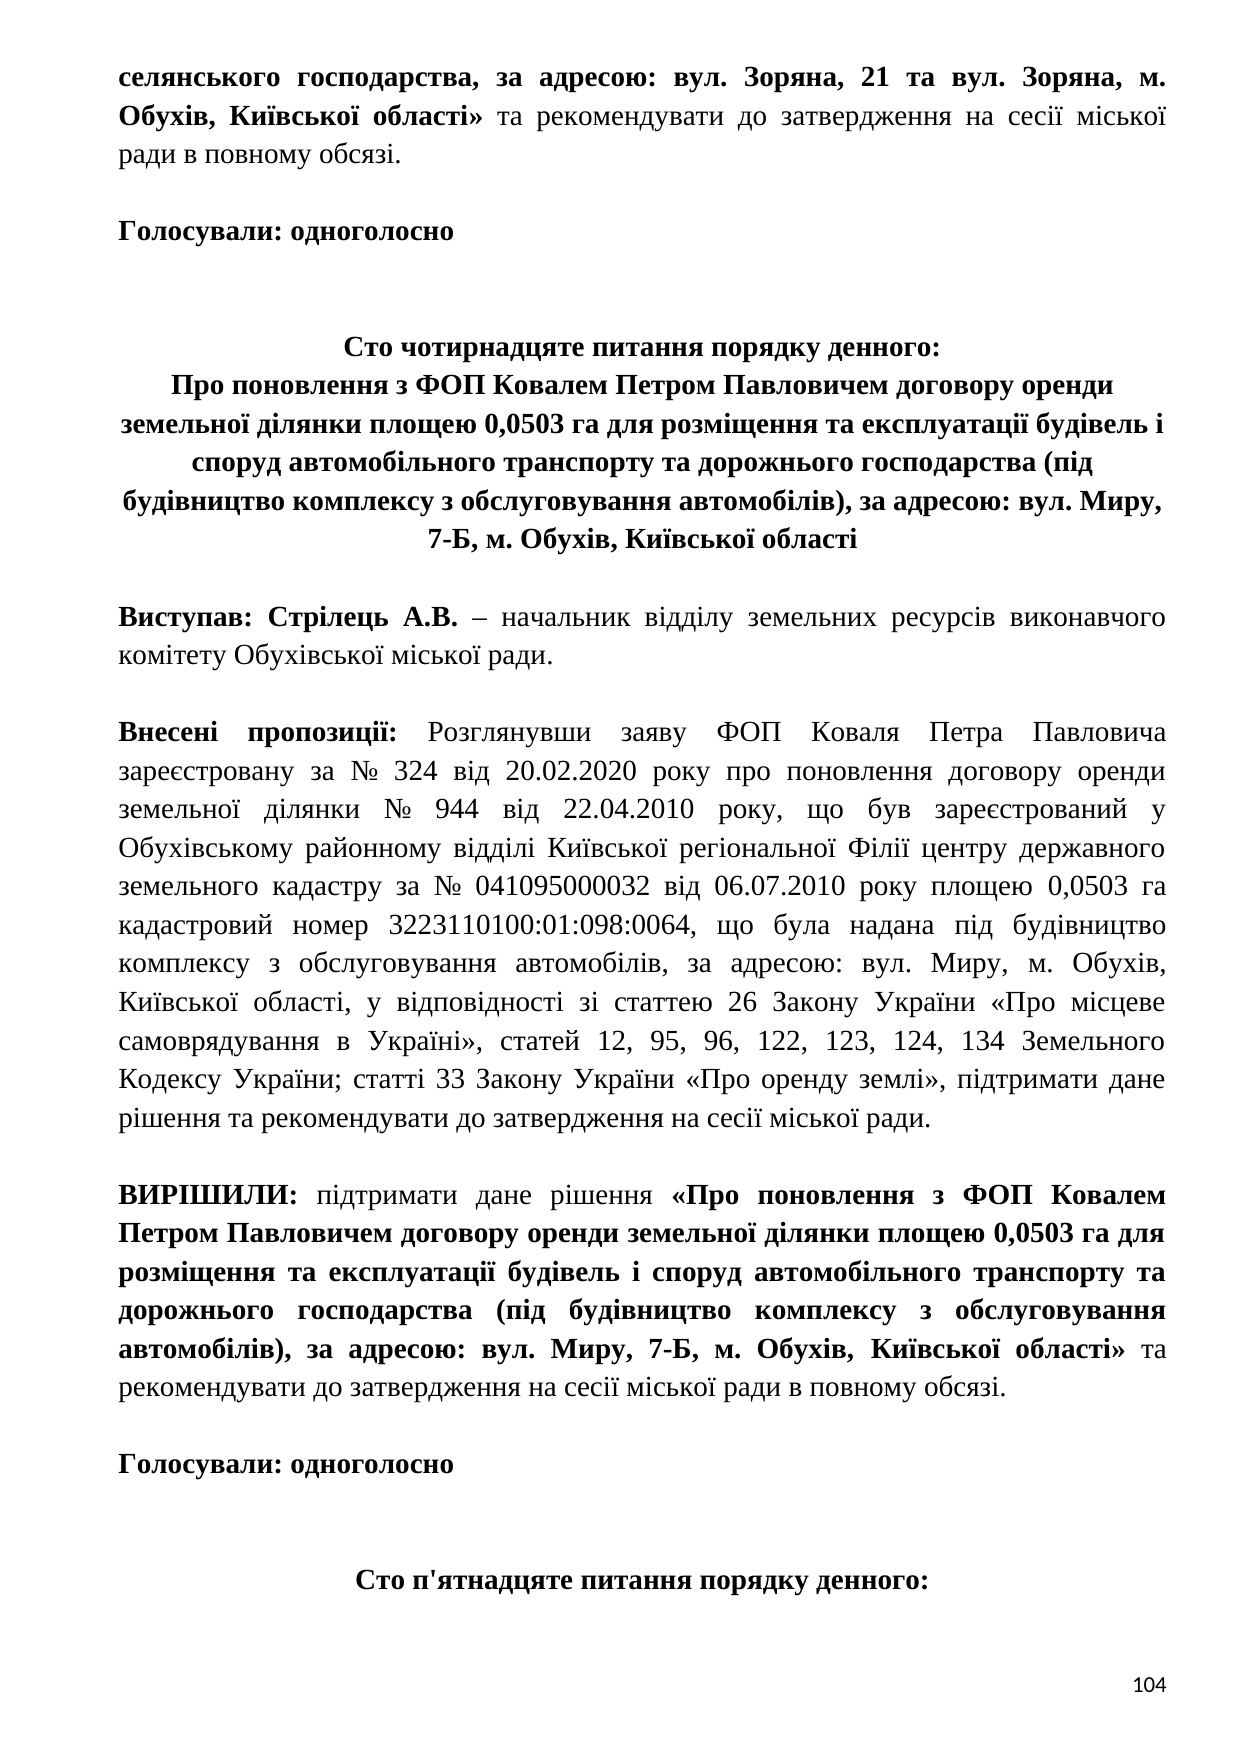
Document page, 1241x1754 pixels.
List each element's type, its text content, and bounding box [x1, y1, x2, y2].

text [118, 59, 1167, 170]
text Голосували: одноголосно [118, 1447, 1167, 1480]
text Голосували: одноголосно [118, 213, 1167, 247]
text ВИРІШИЛИ: підтримати дане рішення «Про поновлення з ФОП Ковалем Петром Павловичем договору оренди земельної ділянки площею 0,0503 га для розміщення та експлуатації будівель і споруд автомобільного транспорту та дорожнього господарства (під будівництво комплексу з обслуговування автомобілів), за адресою: вул. Миру, 7-Б, м. Обухів, Київської області» та рекомендувати до затвердження на сесії міської ради в повному обсязі. [118, 1177, 1167, 1403]
text Сто чотирнадцяте питання порядку денного: [118, 329, 1167, 362]
list Внесені пропозиції: Розглянувши заяву ФОП Коваля Петра Павловича зареєстровану за № 324 від 20.02.2020 року про поновлення договору оренди земельної ділянки № 944 від 22.04.2010 року, що був зареєстрований у Обухівському районному відділі Київської регіональної Філії центру державного земельного кадастру за № 041095000032 від 06.07.2010 року площею 0,0503 га кадастровий номер 3223110100:01:098:0064, що була надана під будівництво комплексу з обслуговування автомобілів, за адресою: вул. Миру, м. Обухів, Київської області, у відповідності зі статтею 26 Закону України «Про місцеве самоврядування в Україні», статей 12, 95, 96, 122, 123, 124, 134 Земельного Кодексу України; статті 33 Закону України «Про оренду землі», підтримати дане рішення та рекомендувати до затвердження на сесії міської ради. [118, 714, 1167, 1133]
text Про поновлення з ФОП Ковалем Петром Павловичем договору оренди земельної ділянки площею 0,0503 га для розміщення та експлуатації будівель і споруд автомобільного транспорту та дорожнього господарства (під будівництво комплексу з обслуговування автомобілів), за адресою: вул. Миру, 7-Б, м. Обухів, Київської області [118, 367, 1167, 555]
text Виступав: Стрілець А.В. – начальник відділу земельних ресурсів виконавчого комітету Обухівської міської ради. [118, 599, 1167, 671]
text Сто п'ятнадцяте питання порядку денного: [118, 1562, 1167, 1596]
